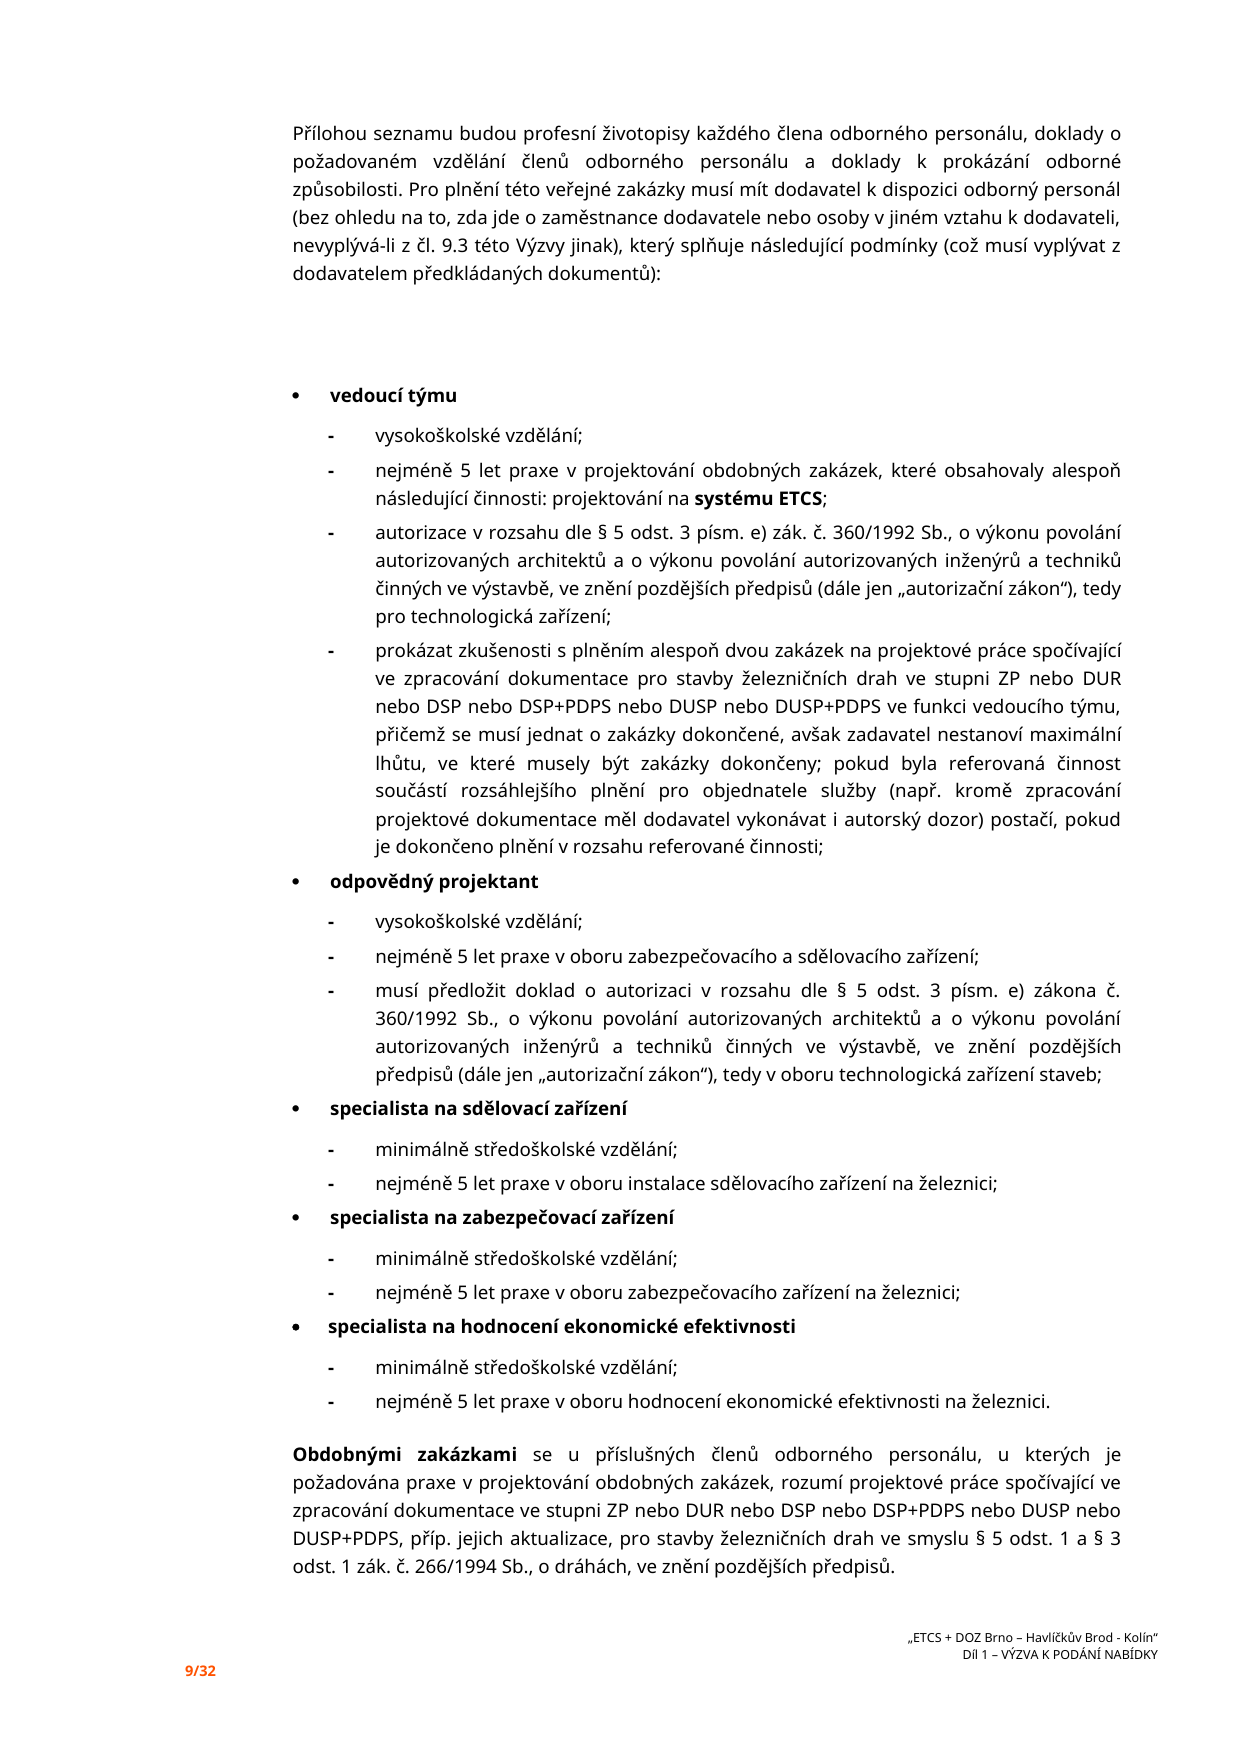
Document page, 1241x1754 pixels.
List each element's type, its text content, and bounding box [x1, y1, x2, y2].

list vedoucí týmu [292, 382, 1122, 408]
text specialista na hodnocení ekonomické efektivnosti [292, 1314, 1122, 1339]
text nejméně 5 let praxe v projektování obdobných zakázek, které obsahovaly alespoň následující činnosti: projektování na systému ETCS; [328, 457, 1122, 511]
text Přílohou seznamu budou profesní životopisy každého člena odborného personálu, doklady o požadovaném vzdělání členů odborného personálu a doklady k prokázání odborné způsobilosti. Pro plnění této veřejné zakázky musí mít dodavatel k dispozici odborný personál (bez ohledu na to, zda jde o zaměstnance dodavatele nebo osoby v jiném vztahu k dodavateli, nevyplývá-li z čl. 9.3 této Výzvy jinak), který splňuje následující podmínky (což musí vyplývat z dodavatelem předkládaných dokumentů): [292, 121, 1122, 286]
text prokázat zkušenosti s plněním alespoň dvou zakázek na projektové práce spočívající ve zpracování dokumentace pro stavby železničních drah ve stupni ZP nebo DUR nebo DSP nebo DSP+PDPS nebo DUSP nebo DUSP+PDPS ve funkci vedoucího týmu, přičemž se musí jednat o zakázky dokončené, avšak zadavatel nestanoví maximální lhůtu, ve které musely být zakázky dokončeny; pokud byla referovaná činnost součástí rozsáhlejšího plnění pro objednatele služby (např. kromě zpracování projektové dokumentace měl dodavatel vykonávat i autorský dozor) postačí, pokud je dokončeno plnění v rozsahu referované činnosti; [328, 638, 1122, 859]
text minimálně středoškolské vzdělání; [328, 1245, 1122, 1271]
list specialista na zabezpečovací zařízení [292, 1204, 1122, 1230]
text minimálně středoškolské vzdělání; [328, 1354, 1122, 1380]
text Obdobnými zakázkami se u příslušných členů odborného personálu, u kterých je požadována praxe v projektování obdobných zakázek, rozumí projektové práce spočívající ve zpracování dokumentace ve stupni ZP nebo DUR nebo DSP nebo DSP+PDPS nebo DUSP nebo DUSP+PDPS, příp. jejich aktualizace, pro stavby železničních drah ve smyslu § 5 odst. 1 a § 3 odst. 1 zák. č. 266/1994 Sb., o dráhách, ve znění pozdějších předpisů. [292, 1441, 1122, 1579]
text musí předložit doklad o autorizaci v rozsahu dle § 5 odst. 3 písm. e) zákona č. 360/1992 Sb., o výkonu povolání autorizovaných architektů a o výkonu povolání autorizovaných inženýrů a techniků činných ve výstavbě, ve znění pozdějších předpisů (dále jen „autorizační zákon“), tedy v oboru technologická zařízení staveb; [328, 977, 1122, 1087]
text nejméně 5 let praxe v oboru hodnocení ekonomické efektivnosti na železnici. [328, 1388, 1122, 1414]
text nejméně 5 let praxe v oboru zabezpečovacího zařízení na železnici; [328, 1279, 1122, 1305]
list odpovědný projektant [292, 868, 1122, 894]
text nejméně 5 let praxe v oboru instalace sdělovacího zařízení na železnici; [328, 1170, 1122, 1196]
text autorizace v rozsahu dle § 5 odst. 3 písm. e) zák. č. 360/1992 Sb., o výkonu povolání autorizovaných architektů a o výkonu povolání autorizovaných inženýrů a techniků činných ve výstavbě, ve znění pozdějších předpisů (dále jen „autorizační zákon“), tedy pro technologická zařízení; [328, 519, 1122, 629]
text nejméně 5 let praxe v oboru zabezpečovacího a sdělovacího zařízení; [328, 943, 1122, 968]
text vysokoškolské vzdělání; [328, 909, 1122, 934]
text vysokoškolské vzdělání; [328, 423, 1122, 448]
list specialista na sdělovací zařízení [292, 1096, 1122, 1121]
text minimálně středoškolské vzdělání; [328, 1136, 1122, 1162]
